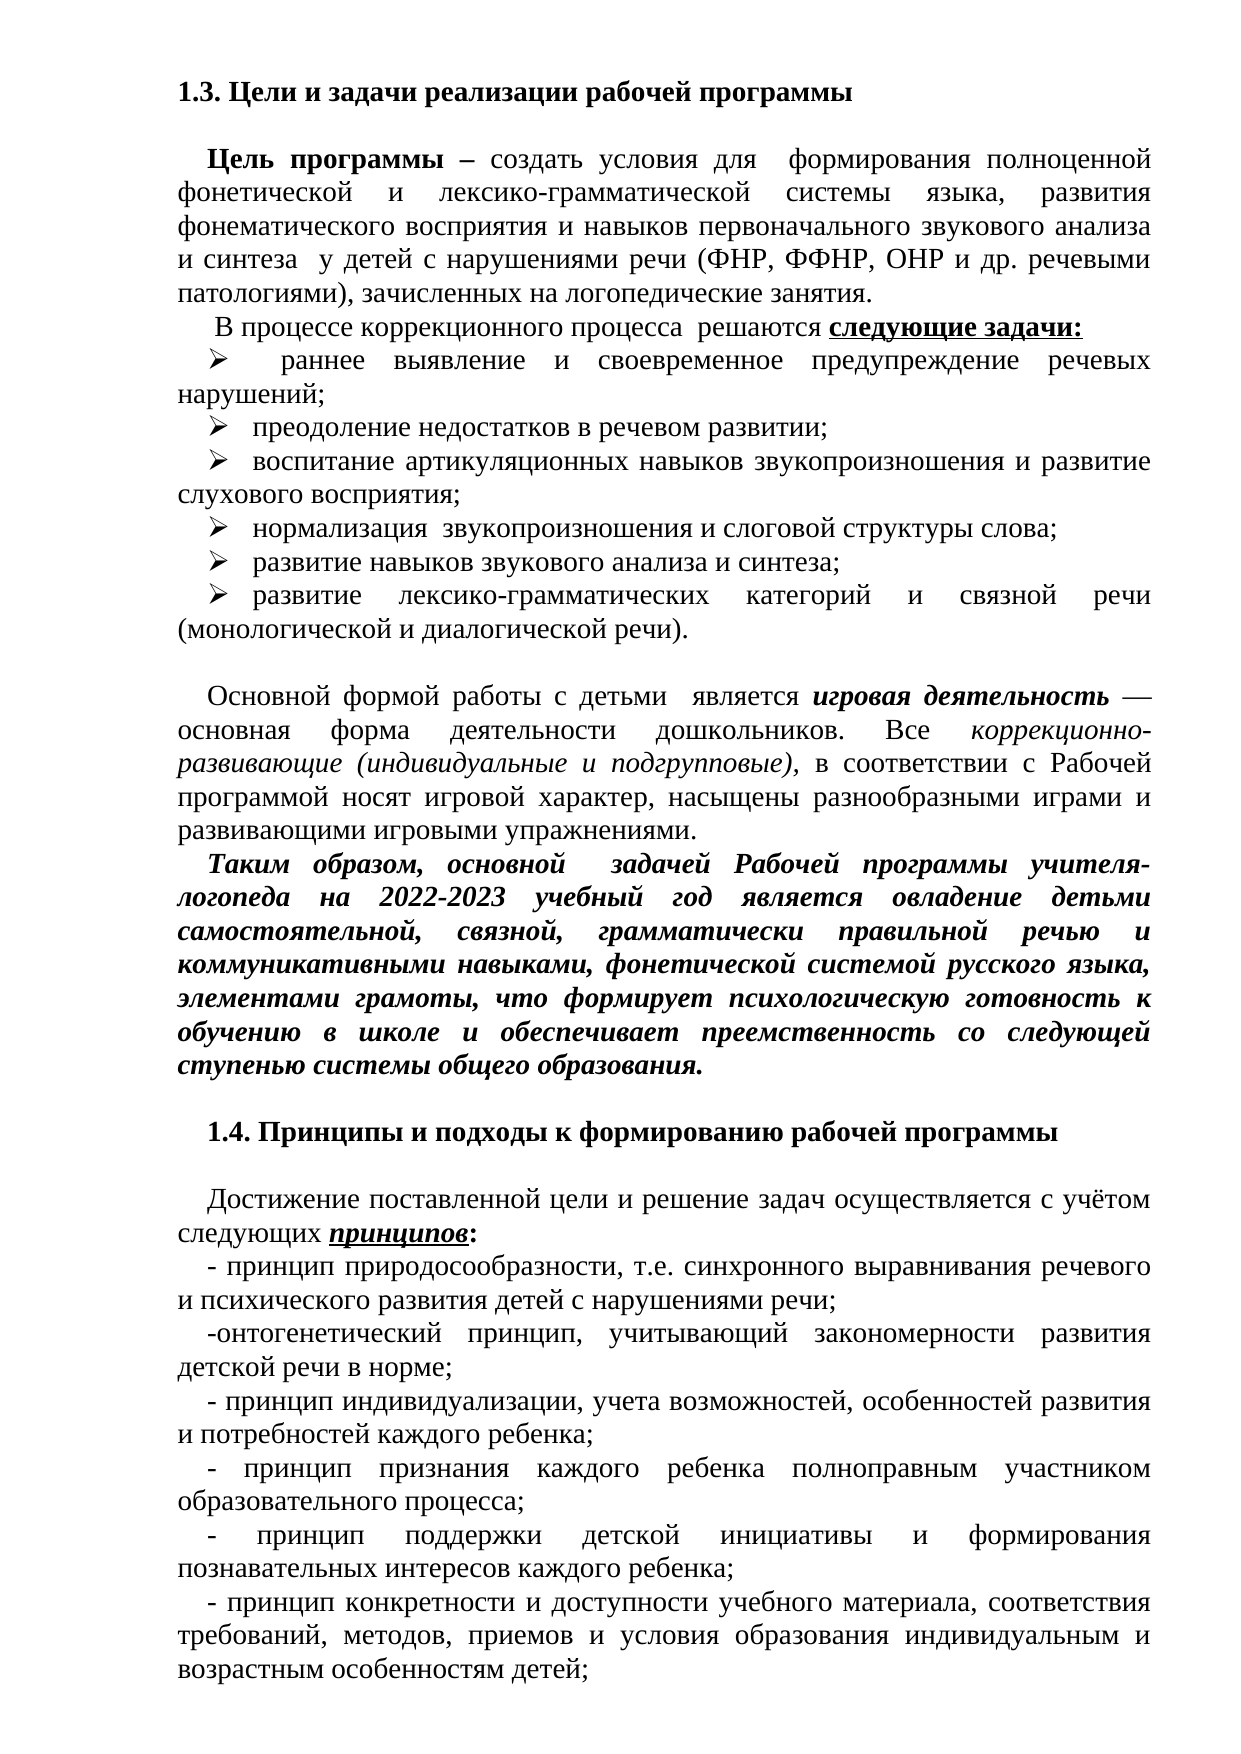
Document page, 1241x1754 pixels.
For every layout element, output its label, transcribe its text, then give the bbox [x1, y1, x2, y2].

text - принцип поддержки детской инициативы и формирования познавательных интересов каждого ребенка; [177, 1517, 1152, 1584]
list преодоление недостатков в речевом развитии; [177, 409, 1152, 443]
text 1.3. Цели и задачи реализации рабочей программы [177, 74, 1152, 107]
text - принцип конкретности и доступности учебного материала, соответствия требований, методов, приемов и условия образования индивидуальным и возрастным особенностям детей; [177, 1584, 1152, 1684]
text - принцип природосообразности, т.е. синхронного выравнивания речевого и психического развития детей с нарушениями речи; [177, 1248, 1152, 1316]
list воспитание артикуляционных навыков звукопроизношения и развитие слухового восприятия; [177, 443, 1152, 510]
text Достижение поставленной цели и решение задач осуществляется с учётом следующих принципов: [177, 1181, 1152, 1248]
list нормализация звукопроизношения и слоговой структуры слова; [177, 510, 1152, 544]
text - принцип индивидуализации, учета возможностей, особенностей развития и потребностей каждого ребенка; [177, 1383, 1152, 1450]
list развитие навыков звукового анализа и синтеза; [177, 544, 1152, 577]
text Цель программы – создать условия для формирования полноценной фонетической и лексико-грамматической системы языка, развития фонематического восприятия и навыков первоначального звукового анализа и синтеза у детей с нарушениями речи (ФНР, ФФНР, ОНР и др. речевыми патологиями), зачисленных на логопедические занятия. [177, 141, 1152, 309]
list 1.4. Принципы и подходы к формированию рабочей программы [177, 1114, 1152, 1148]
list развитие лексико-грамматических категорий и связной речи (монологической и диалогической речи). [177, 577, 1152, 645]
text -онтогенетический принцип, учитывающий закономерности развития детской речи в норме; [177, 1316, 1152, 1383]
list раннее выявление и своевременное предупреждение речевых нарушений; [177, 342, 1152, 409]
text - принцип признания каждого ребенка полноправным участником образовательного процесса; [177, 1450, 1152, 1517]
text В процессе коррекционного процесса решаются следующие задачи: [177, 309, 1152, 342]
list Таким образом, основной задачей Рабочей программы учителя-логопеда на 2022-2023 учебный год является овладение детьми самостоятельной, связной, грамматически правильной речью и коммуникативными навыками, фонетической системой русского языка, элементами грамоты, что формирует психологическую готовность к обучению в школе и обеспечивает преемственность со следующей ступенью системы общего образования. [177, 846, 1152, 1081]
text Основной формой работы с детьми является игровая деятельность — основная форма деятельности дошкольников. Все коррекционно-развивающие (индивидуальные и подгрупповые), в соответствии с Рабочей программой носят игровой характер, насыщены разнообразными играми и развивающими игровыми упражнениями. [177, 678, 1152, 846]
